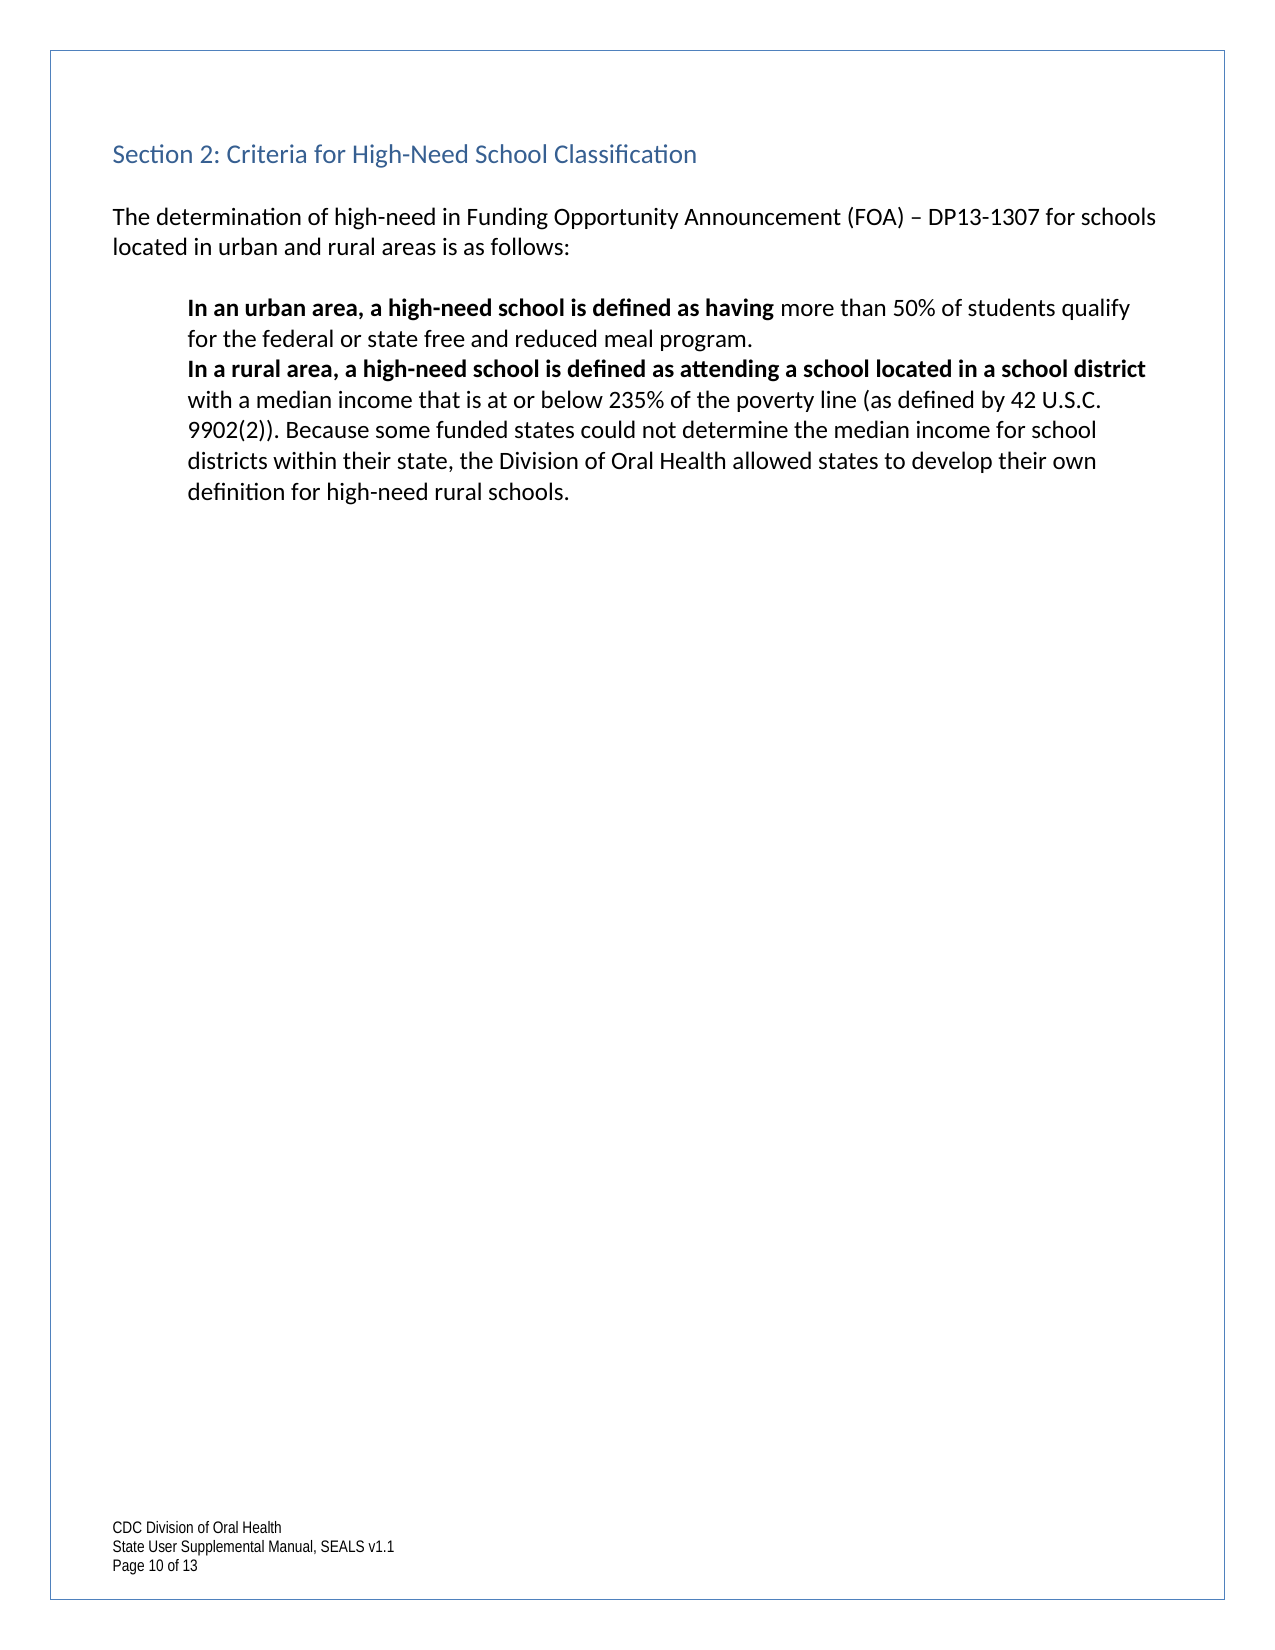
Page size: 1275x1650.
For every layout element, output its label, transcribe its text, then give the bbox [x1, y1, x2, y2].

list In a rural area, a high-need school is defined as attending a school located in a school district with a median income that is at or below 235% of the poverty line (as defined by 42 U.S.C. 9902(2)). Because some funded states could not determine the median income for school districts within their state, the Division of Oral Health allowed states to develop their own definition for high-need rural schools. [150, 354, 1162, 506]
text The determination of high-need in Funding Opportunity Announcement (FOA) – DP13-1307 for schools located in urban and rural areas is as follows: [112, 201, 1162, 262]
subtitle Section 2: Criteria for High-Need School Classification [112, 137, 1162, 171]
list In an urban area, a high-need school is defined as having more than 50% of students qualify for the federal or state free and reduced meal program. [150, 293, 1162, 354]
